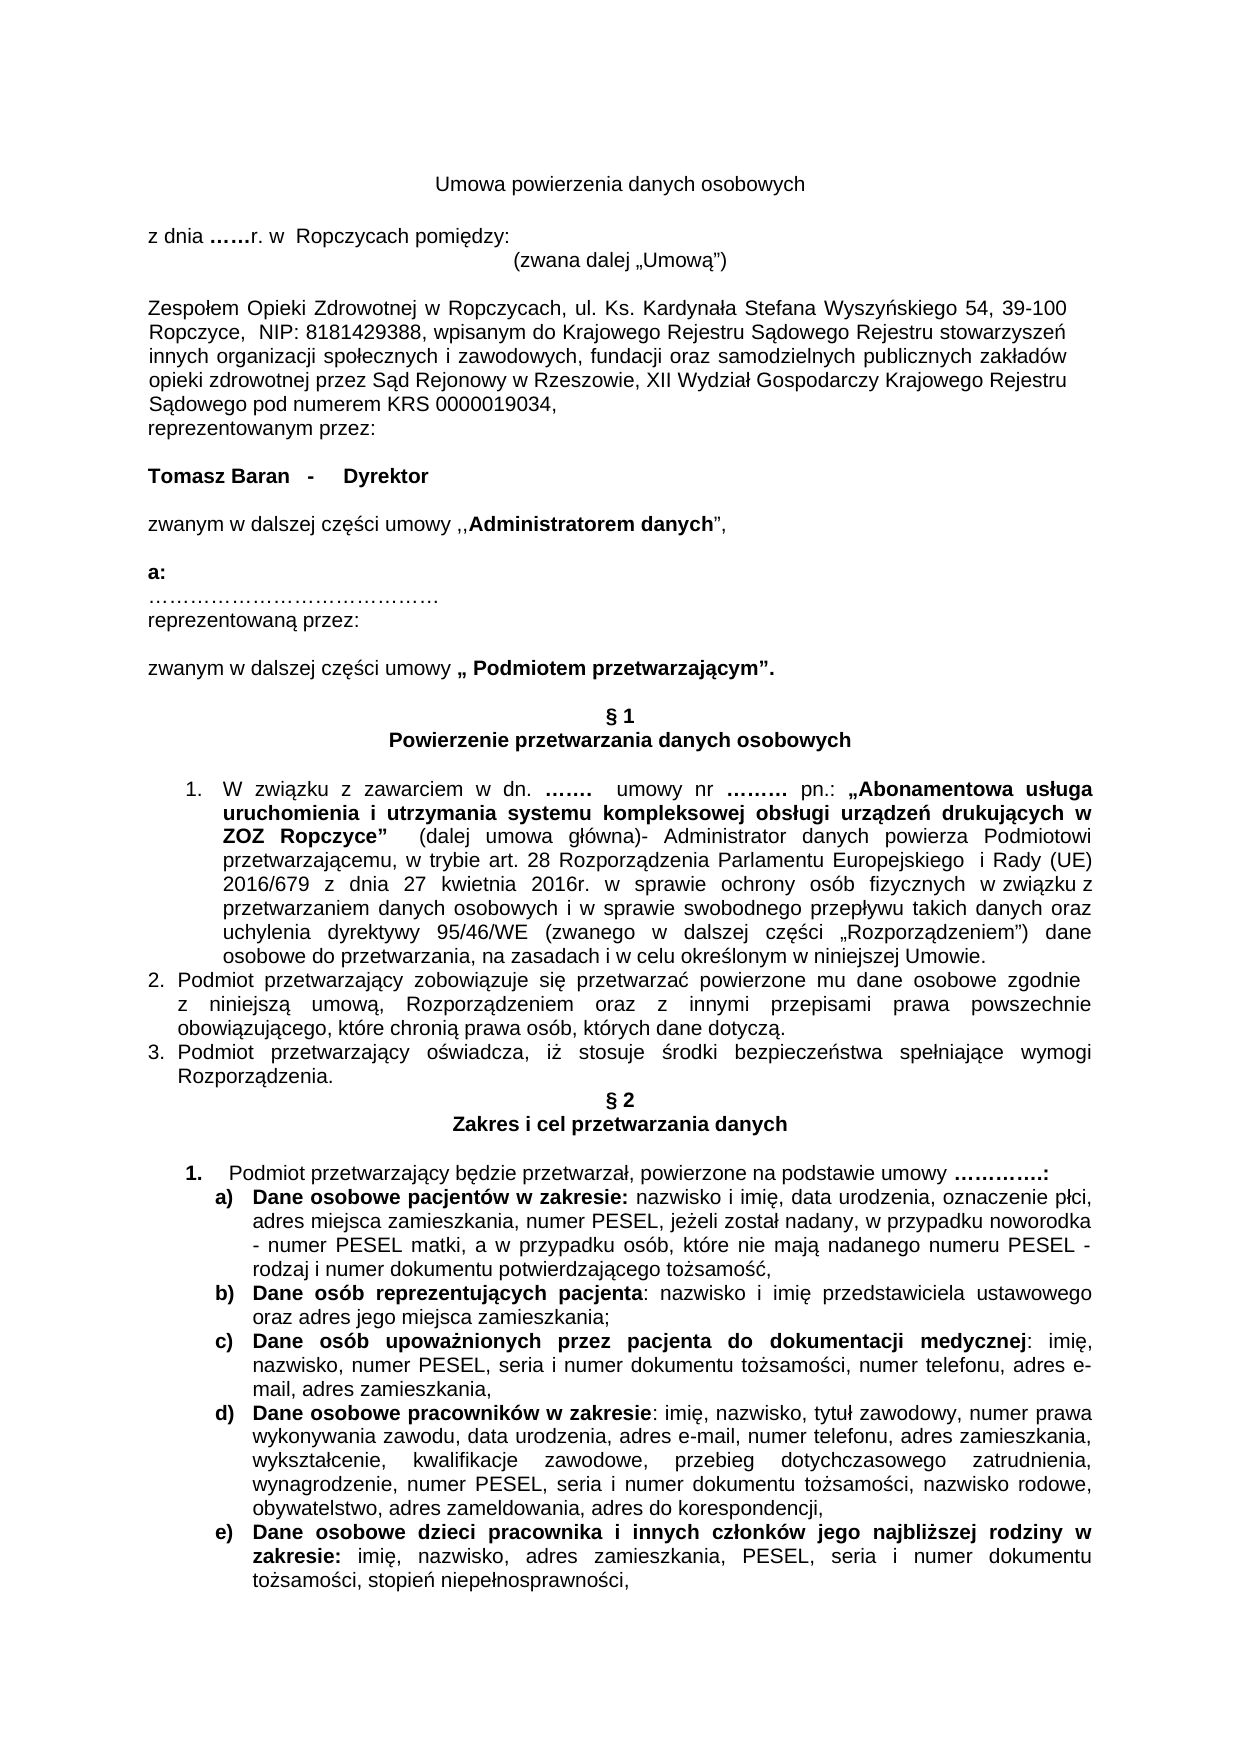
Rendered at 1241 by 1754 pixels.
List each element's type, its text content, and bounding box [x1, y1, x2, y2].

list Podmiot przetwarzający zobowiązuje się przetwarzać powierzone mu dane osobowe zgodnie z niniejszą umową, Rozporządzeniem oraz z innymi przepisami prawa powszechnie obowiązującego, które chronią prawa osób, których dane dotyczą. [148, 968, 1093, 1040]
list W związku z zawarciem w dn. ……. umowy nr ……… pn.: „Abonamentowa usługa uruchomienia i utrzymania systemu kompleksowej obsługi urządzeń drukujących w ZOZ Ropczyce” (dalej umowa główna)- Administrator danych powierza Podmiotowi przetwarzającemu, w trybie art. 28 Rozporządzenia Parlamentu Europejskiego i Rady (UE) 2016/679 z dnia 27 kwietnia 2016r. w sprawie ochrony osób fizycznych w związku z przetwarzaniem danych osobowych i w sprawie swobodnego przepływu takich danych oraz uchylenia dyrektywy 95/46/WE (zwanego w dalszej części „Rozporządzeniem”) dane osobowe do przetwarzania, na zasadach i w celu określonym w niniejszej Umowie. [185, 776, 1093, 968]
text Powierzenie przetwarzania danych osobowych [148, 727, 1093, 751]
text Umowa powierzenia danych osobowych [148, 172, 1093, 196]
text Tomasz Baran - Dyrektor [148, 464, 1068, 488]
text (zwana dalej „Umową”) [148, 248, 1093, 272]
list Podmiot przetwarzający będzie przetwarzał, powierzone na podstawie umowy ………….: [185, 1161, 1093, 1185]
text zwanym w dalszej części umowy „ Podmiotem przetwarzającym”. [148, 656, 1093, 679]
text Zakres i cel przetwarzania danych [148, 1112, 1093, 1136]
text § 2 [148, 1088, 1093, 1112]
text a: [148, 560, 1093, 584]
list Dane osób reprezentujących pacjenta: nazwisko i imię przedstawiciela ustawowego oraz adres jego miejsca zamieszkania; [215, 1281, 1093, 1328]
list Podmiot przetwarzający oświadcza, iż stosuje środki bezpieczeństwa spełniające wymogi Rozporządzenia. [148, 1040, 1093, 1088]
text reprezentowanym przez: [148, 416, 1068, 440]
list Dane osób upoważnionych przez pacjenta do dokumentacji medycznej: imię, nazwisko, numer PESEL, seria i numer dokumentu tożsamości, numer telefonu, adres e-mail, adres zamieszkania, [215, 1328, 1093, 1400]
list Dane osobowe pracowników w zakresie: imię, nazwisko, tytuł zawodowy, numer prawa wykonywania zawodu, data urodzenia, adres e-mail, numer telefonu, adres zamieszkania, wykształcenie, kwalifikacje zawodowe, przebieg dotychczasowego zatrudnienia, wynagrodzenie, numer PESEL, seria i numer dokumentu tożsamości, nazwisko rodowe, obywatelstwo, adres zameldowania, adres do korespondencji, [215, 1400, 1093, 1520]
list Dane osobowe pacjentów w zakresie: nazwisko i imię, data urodzenia, oznaczenie płci, adres miejsca zamieszkania, numer PESEL, jeżeli został nadany, w przypadku noworodka - numer PESEL matki, a w przypadku osób, które nie mają nadanego numeru PESEL - rodzaj i numer dokumentu potwierdzającego tożsamość, [215, 1185, 1093, 1281]
text z dnia ……r. w Ropczycach pomiędzy: [148, 224, 1093, 248]
text Zespołem Opieki Zdrowotnej w Ropczycach, ul. Ks. Kardynała Stefana Wyszyńskiego 54, 39-100 Ropczyce, NIP: 8181429388, wpisanym do Krajowego Rejestru Sądowego Rejestru stowarzyszeń innych organizacji społecznych i zawodowych, fundacji oraz samodzielnych publicznych zakładów opieki zdrowotnej przez Sąd Rejonowy w Rzeszowie, XII Wydział Gospodarczy Krajowego Rejestru Sądowego pod numerem KRS 0000019034, [148, 296, 1068, 416]
text reprezentowaną przez: [148, 608, 1093, 632]
text …………………………………… [148, 584, 1093, 608]
text § 1 [148, 703, 1093, 727]
text zwanym w dalszej części umowy ,,Administratorem danych”, [148, 512, 1068, 536]
list Dane osobowe dzieci pracownika i innych członków jego najbliższej rodziny w zakresie: imię, nazwisko, adres zamieszkania, PESEL, seria i numer dokumentu tożsamości, stopień niepełnosprawności, [215, 1520, 1093, 1592]
